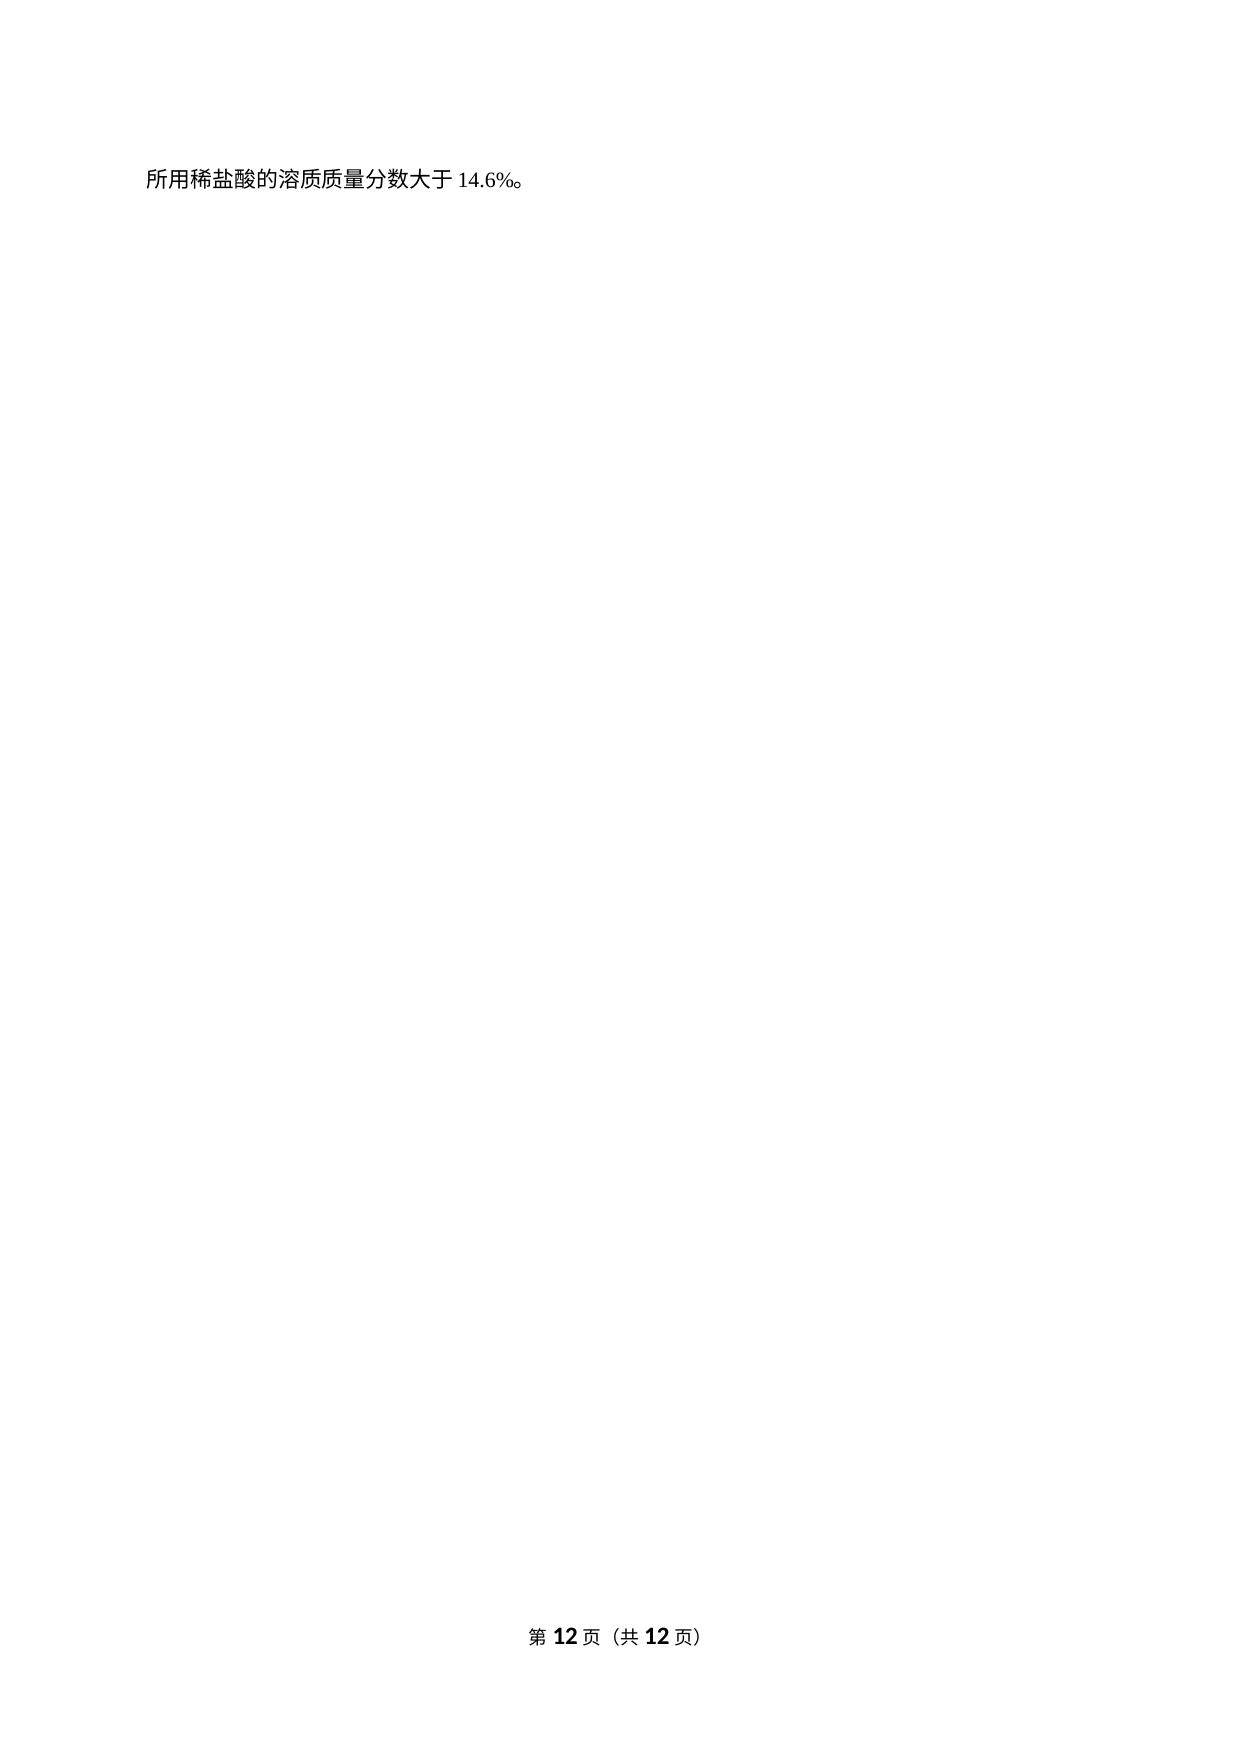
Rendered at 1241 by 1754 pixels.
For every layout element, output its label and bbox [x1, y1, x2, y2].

text [147, 162, 1122, 194]
